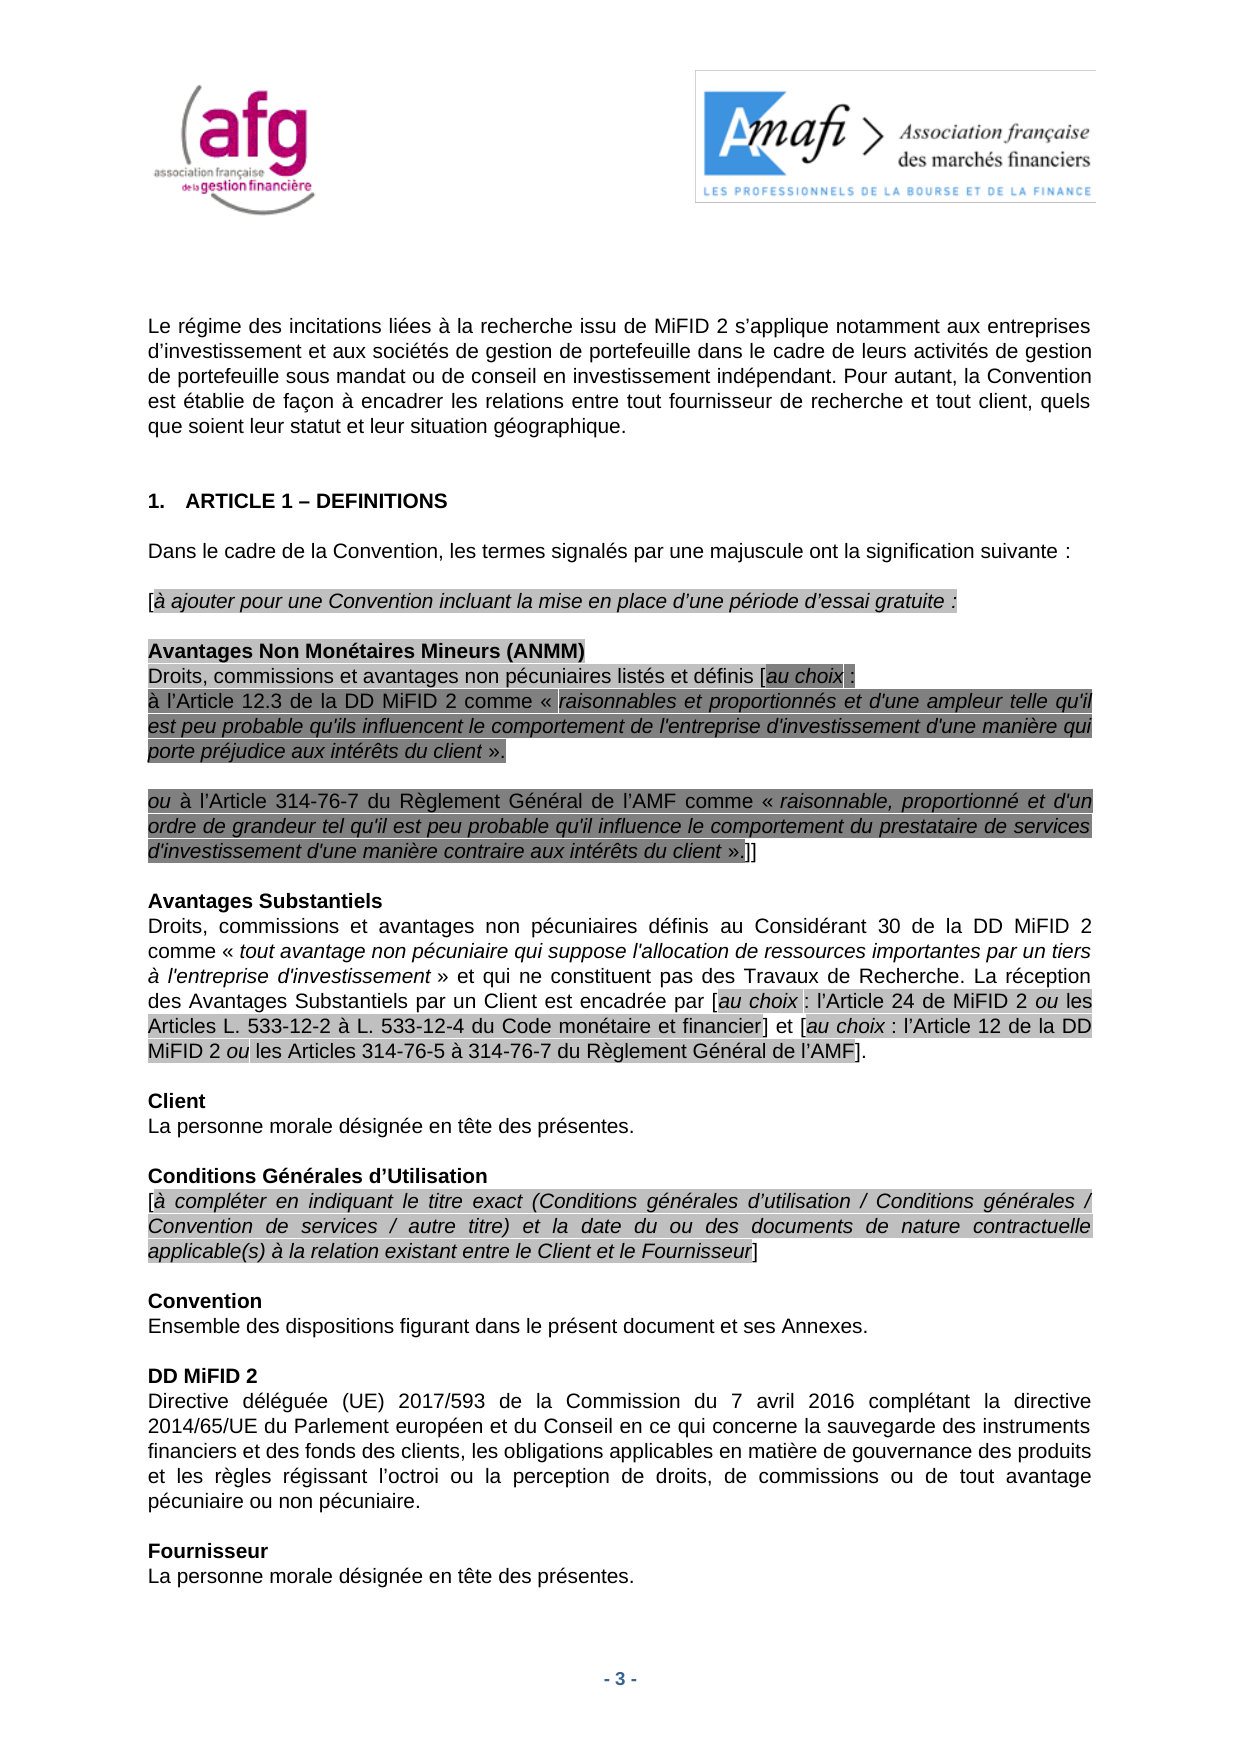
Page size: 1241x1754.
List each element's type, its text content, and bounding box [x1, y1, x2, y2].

text Client [148, 1088, 1092, 1113]
text [à ajouter pour une Convention incluant la mise en place d’une période d’essai gratuite : [148, 588, 1092, 613]
picture [136, 29, 383, 275]
text Avantages Substantiels [148, 888, 1092, 913]
text Avantages Non Monétaires Mineurs (ANMM) [148, 638, 1092, 663]
text Dans le cadre de la Convention, les termes signalés par une majuscule ont la signification suivante : [148, 538, 1092, 563]
text DD MiFID 2 [148, 1363, 1092, 1388]
text [à compléter en indiquant le titre exact (Conditions générales d’utilisation / Conditions générales / Convention de services / autre titre) et la date du ou des documents de nature contractuelle applicable(s) à la relation existant entre le Client et le Fournisseur] [148, 1238, 1092, 1263]
text Directive déléguée (UE) 2017/593 de la Commission du 7 avril 2016 complétant la directive 2014/65/UE du Parlement européen et du Conseil en ce qui concerne la sauvegarde des instruments financiers et des fonds des clients, les obligations applicables en matière de gouvernance des produits et les règles régissant l’octroi ou la perception de droits, de commissions ou de tout avantage pécuniaire ou non pécuniaire. [148, 1388, 1092, 1513]
subtitle ARTICLE 1 – DEFINITIONS [148, 488, 1092, 513]
text Ensemble des dispositions figurant dans le présent document et ses Annexes. [148, 1313, 1092, 1338]
text La personne morale désignée en tête des présentes. [148, 1563, 1092, 1588]
text [à compléter en indiquant le titre exact (Conditions générales d’utilisation / Conditions générales / Convention de services / autre titre) et la date du ou des documents de nature contractuelle applicable(s) à la relation existant entre le Client et le Fournisseur] [148, 1188, 1092, 1214]
text à l’Article 12.3 de la DD MiFID 2 comme « raisonnables et proportionnés et d'une ampleur telle qu'il est peu probable qu'ils influencent le comportement de l'entreprise d'investissement d'une manière qui porte préjudice aux intérêts du client ». [148, 738, 1092, 763]
text La personne morale désignée en tête des présentes. [148, 1113, 1092, 1138]
text Convention [148, 1288, 1092, 1313]
text Conditions Générales d’Utilisation [148, 1163, 1092, 1188]
text ou à l’Article 314-76-7 du Règlement Général de l’AMF comme « raisonnable, proportionné et d'un ordre de grandeur tel qu'il est peu probable qu'il influence le comportement du prestataire de services d'investissement d'une manière contraire aux intérêts du client ».]] [148, 838, 1092, 863]
text Le régime des incitations liées à la recherche issu de MiFID 2 s’applique notamment aux entreprises d’investissement et aux sociétés de gestion de portefeuille dans le cadre de leurs activités de gestion de portefeuille sous mandat ou de conseil en investissement indépendant. Pour autant, la Convention est établie de façon à encadrer les relations entre tout fournisseur de recherche et tout client, quels que soient leur statut et leur situation géographique. [148, 313, 1092, 438]
text Droits, commissions et avantages non pécuniaires définis au Considérant 30 de la DD MiFID 2 comme « tout avantage non pécuniaire qui suppose l'allocation de ressources importantes par un tiers à l'entreprise d'investissement » et qui ne constituent pas des Travaux de Recherche. La réception des Avantages Substantiels par un Client est encadrée par [au choix : l’Article 24 de MiFID 2 ou les Articles L. 533-12-2 à L. 533-12-4 du Code monétaire et financier] et [au choix : l’Article 12 de la DD MiFID 2 ou les Articles 314-76-5 à 314-76-7 du Règlement Général de l’AMF]. [148, 913, 1092, 1063]
text Droits, commissions et avantages non pécuniaires listés et définis [au choix : [148, 663, 1092, 688]
text Fournisseur [148, 1538, 1092, 1563]
